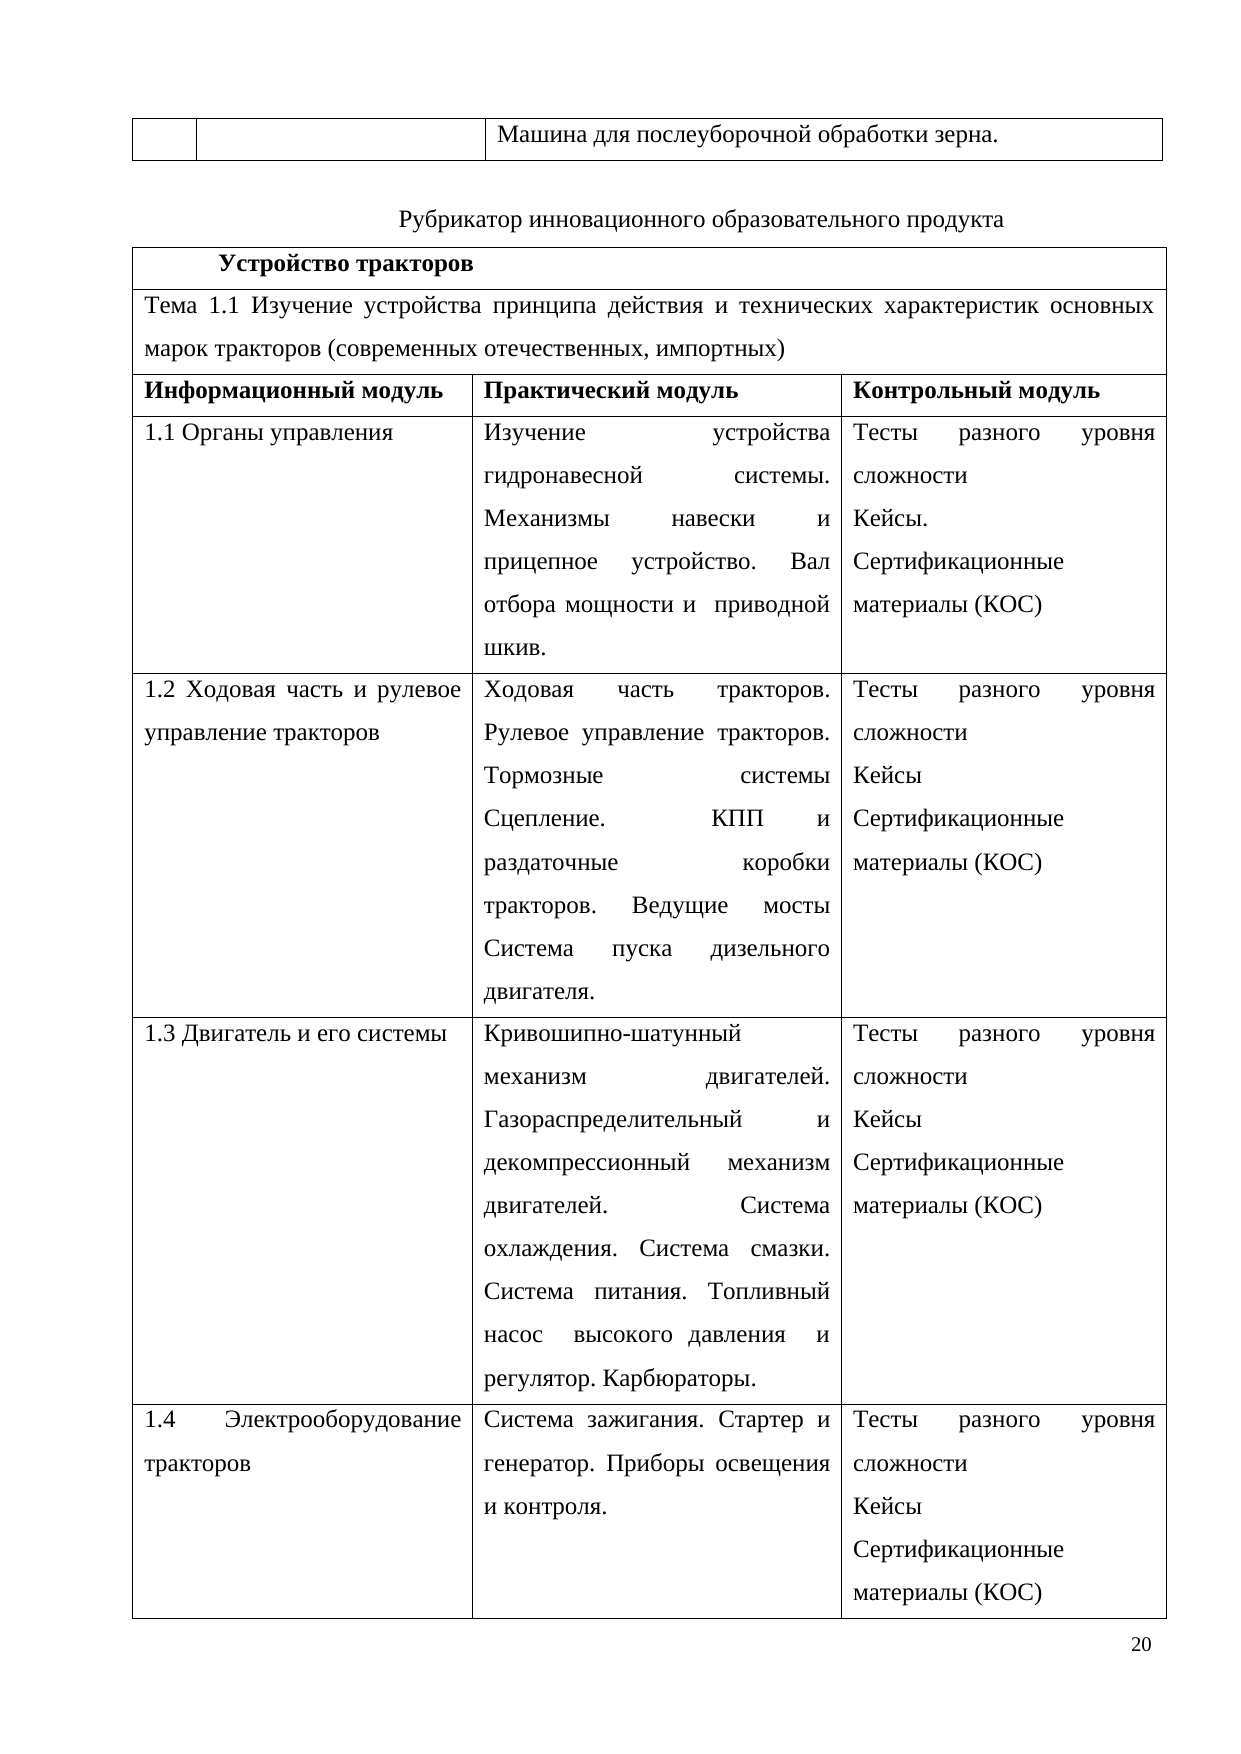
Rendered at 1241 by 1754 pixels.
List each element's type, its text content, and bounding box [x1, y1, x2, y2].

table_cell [486, 119, 1162, 160]
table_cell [197, 119, 485, 160]
table_cell Практический модуль [473, 375, 841, 416]
table_cell 1.3 Двигатель и его системы [133, 1018, 472, 1403]
table_cell Ходовая часть тракторов. Рулевое управление тракторов. Тормозные системы Сцепление. КПП и раздаточные коробки тракторов. Ведущие мосты Система пуска дизельного двигателя. [473, 674, 841, 1017]
table_header Устройство тракторов [133, 248, 1166, 289]
table_cell Тесты разного уровня сложности Кейсы. Сертификационные материалы (КОС) [842, 417, 1166, 673]
table_cell 1.1 Органы управления [133, 417, 472, 673]
table_cell Тесты разного уровня сложности Кейсы Сертификационные материалы (КОС) [842, 1405, 1166, 1618]
table_cell Тема 1.1 Изучение устройства принципа действия и технических характеристик основных марок тракторов (современных отечественных, импортных) [133, 290, 1166, 374]
table_cell Изучение устройства гидронавесной системы. Механизмы навески и прицепное устройство. Вал отбора мощности и приводной шкив. [473, 417, 841, 673]
table_cell Информационный модуль [133, 375, 472, 416]
table_cell 1.4 Электрооборудование тракторов [133, 1405, 472, 1618]
text Рубрикатор инновационного образовательного продукта [177, 204, 1152, 233]
table_cell Контрольный модуль [842, 375, 1166, 416]
table_cell Тесты разного уровня сложности Кейсы Сертификационные материалы (КОС) [842, 674, 1166, 1017]
table_cell Система зажигания. Стартер и генератор. Приборы освещения и контроля. [473, 1405, 841, 1618]
table_cell Тесты разного уровня сложности Кейсы Сертификационные материалы (КОС) [842, 1018, 1166, 1403]
table_cell Кривошипно-шатунный механизм двигателей. Газораспределительный и декомпрессионный механизм двигателей. Система охлаждения. Система смазки. Система питания. Топливный насос высокого давления и регулятор. Карбюраторы. [473, 1018, 841, 1403]
table_cell 1.2 Ходовая часть и рулевое управление тракторов [133, 674, 472, 1017]
table_cell 7 [133, 119, 196, 160]
